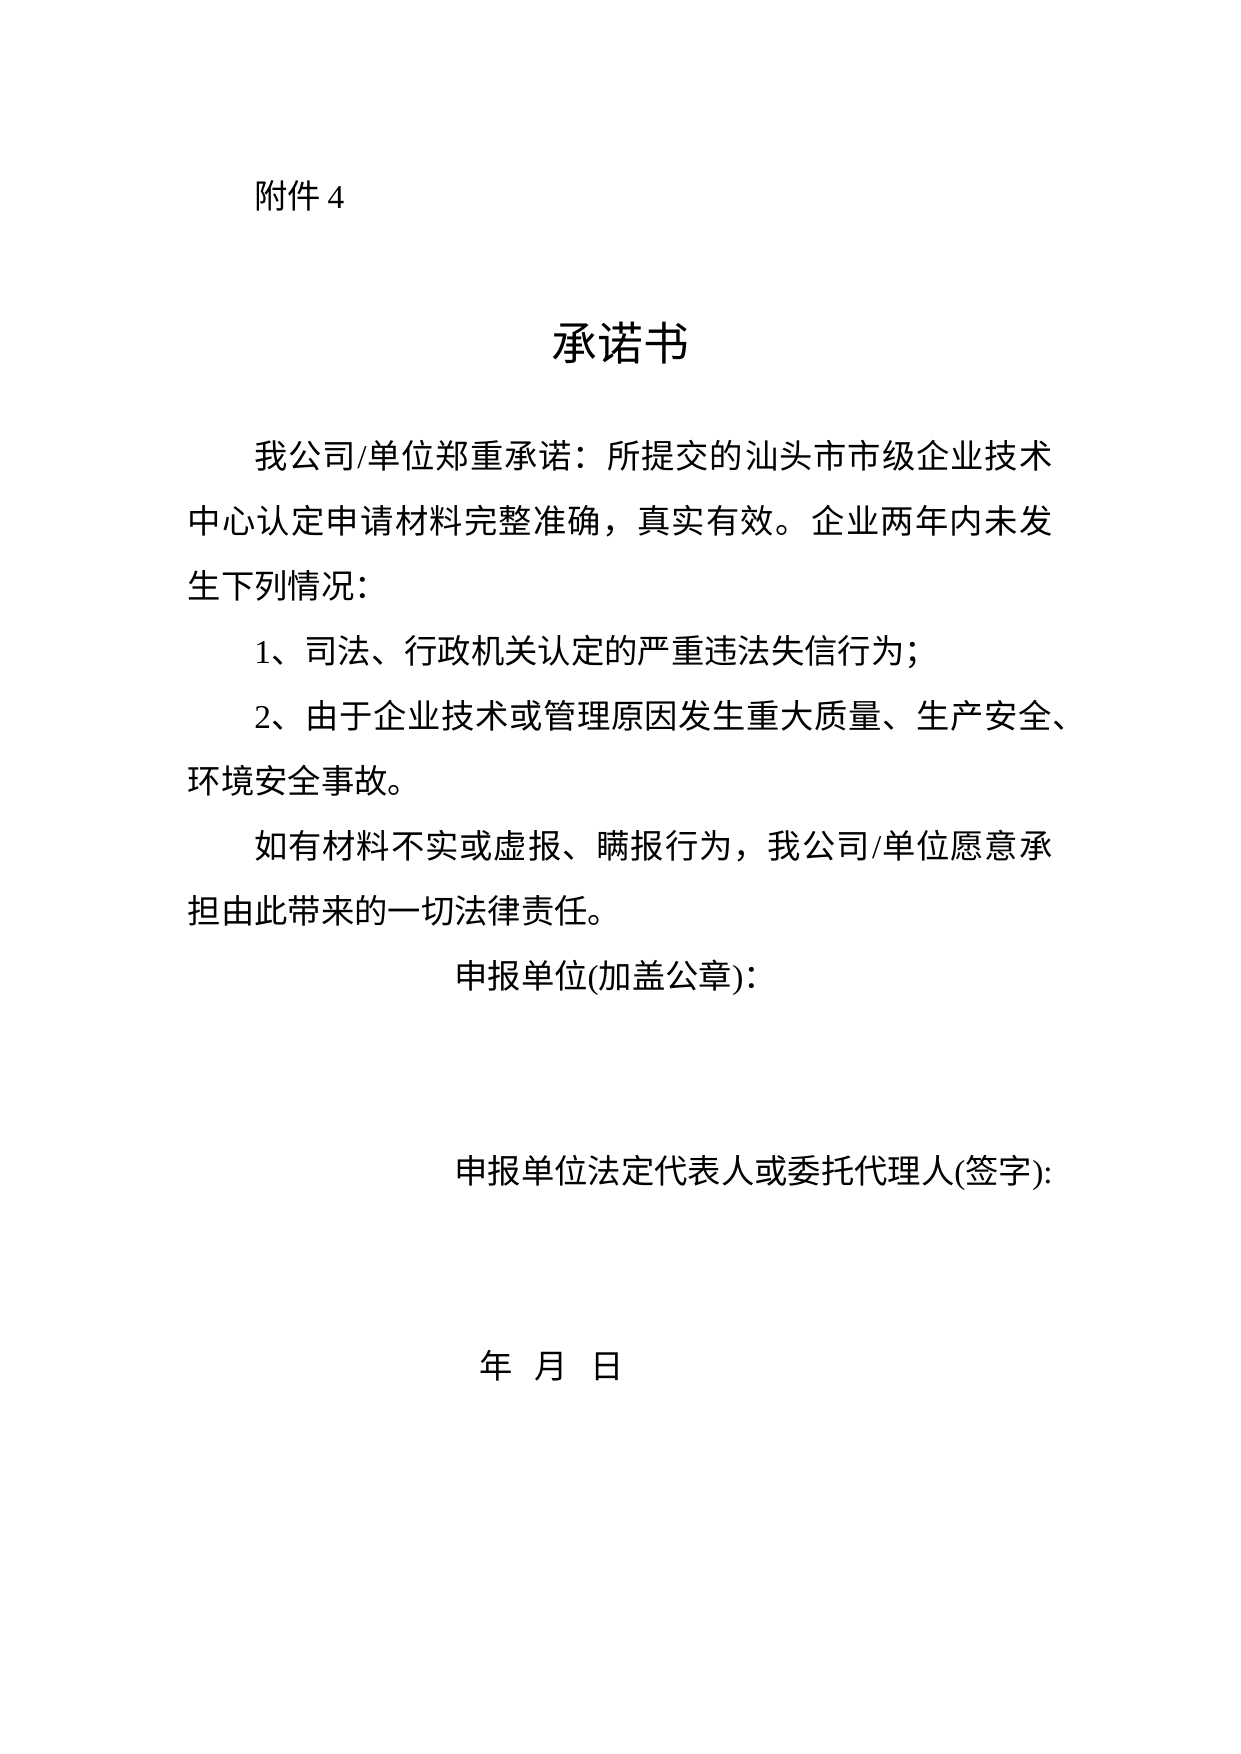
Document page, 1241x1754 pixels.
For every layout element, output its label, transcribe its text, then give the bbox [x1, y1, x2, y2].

text 2、由于企业技术或管理原因发生重大质量、生产安全、环境安全事故。 [187, 682, 1053, 812]
text 申报单位法定代表人或委托代理人(签字): [187, 1137, 1053, 1202]
text 我公司/单位郑重承诺：所提交的汕头市市级企业技术中心认定申请材料完整准确，真实有效。企业两年内未发生下列情况： [187, 422, 1053, 617]
text 附件4 [187, 162, 1053, 227]
text 年 月 日 [187, 1332, 1053, 1397]
text 如有材料不实或虚报、瞒报行为，我公司/单位愿意承担由此带来的一切法律责任。 [187, 812, 1053, 942]
text 1、司法、行政机关认定的严重违法失信行为； [187, 617, 1053, 682]
text 申报单位(加盖公章)： [187, 942, 1053, 1007]
text 承诺书 [187, 292, 1053, 389]
